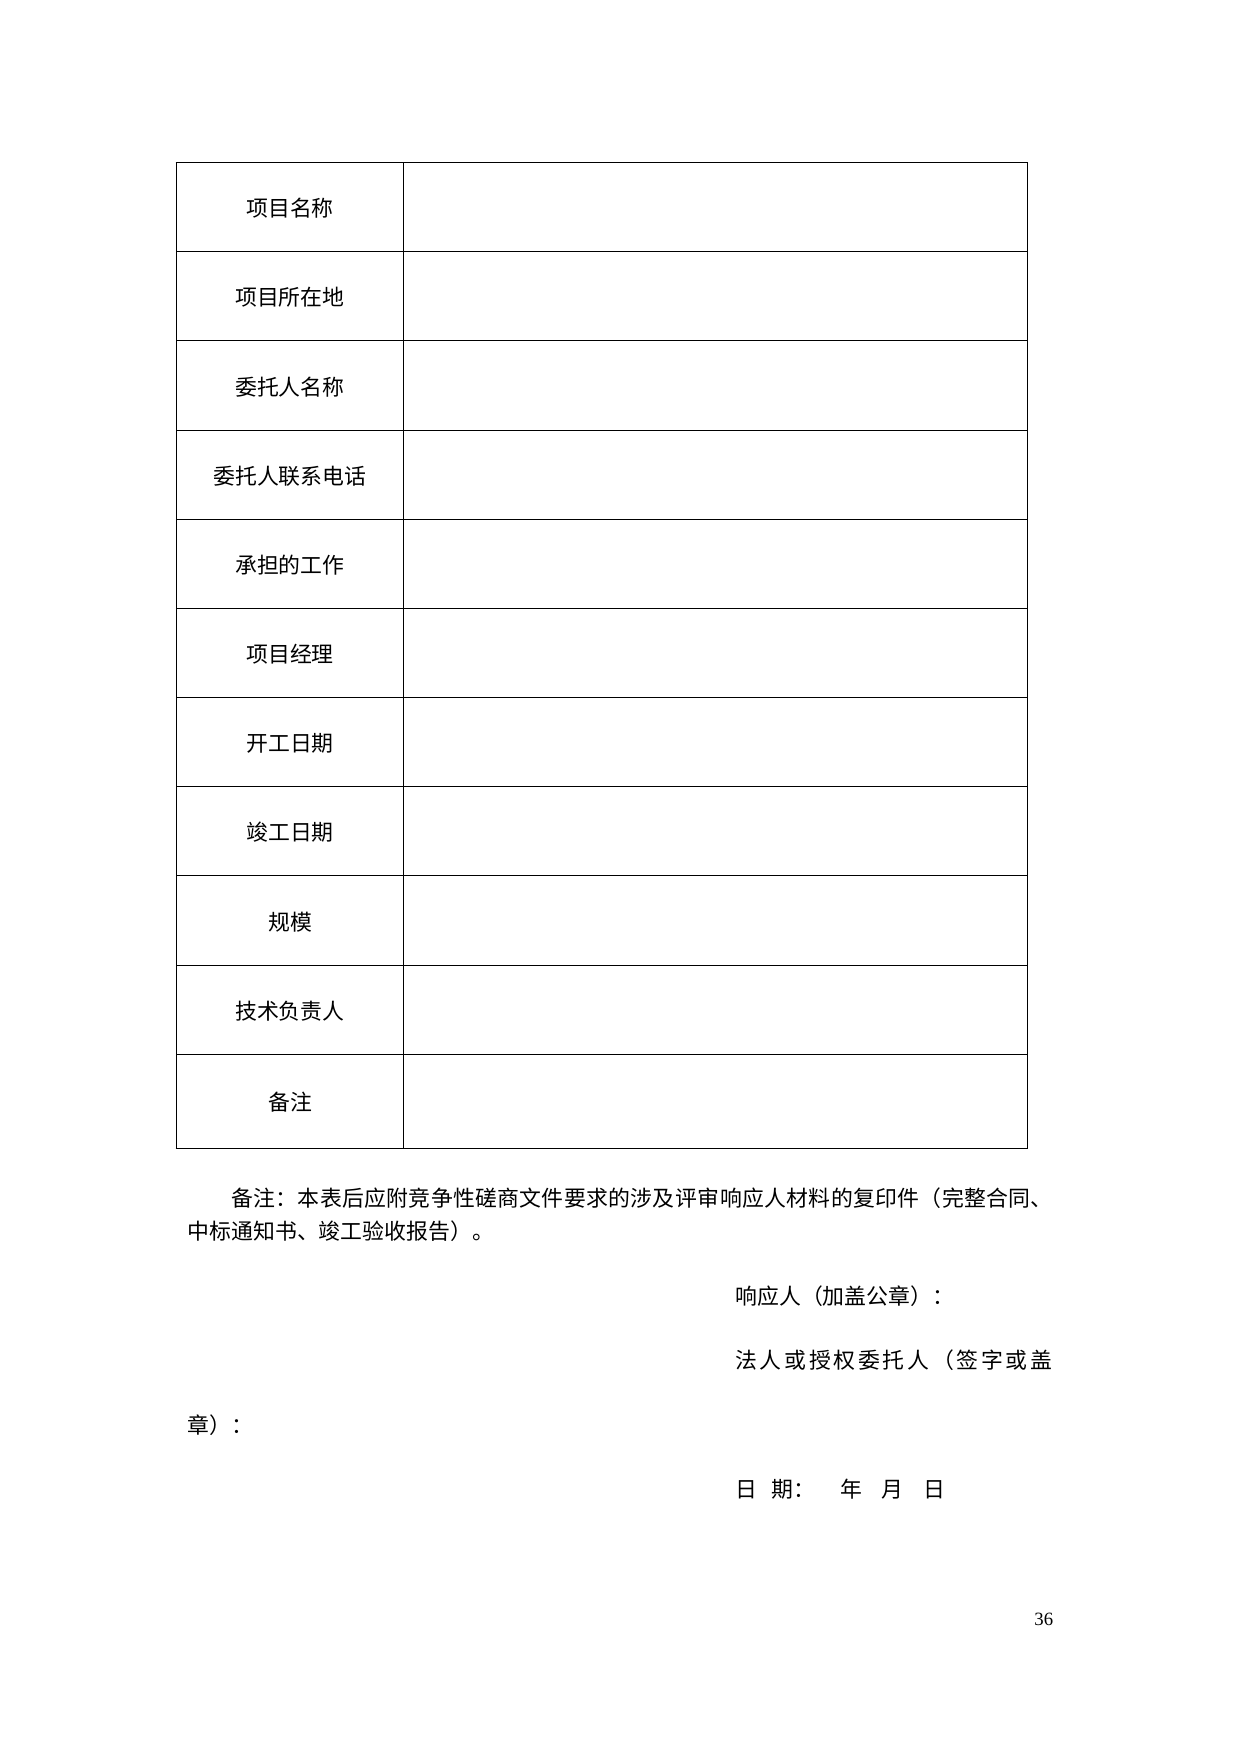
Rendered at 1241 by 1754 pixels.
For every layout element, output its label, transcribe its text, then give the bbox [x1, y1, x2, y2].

table_cell 委托人名称 [177, 341, 403, 429]
table_cell 规模 [177, 876, 403, 964]
table_cell [404, 341, 1027, 429]
table_cell 竣工日期 [177, 787, 403, 875]
table_cell 技术负责人 [177, 966, 403, 1054]
table_cell [404, 698, 1027, 786]
text 日 期： 年 月 日 [187, 1472, 1053, 1504]
text 法人或授权委托人（签字或盖章）： [187, 1343, 1053, 1440]
table_cell 开工日期 [177, 698, 403, 786]
table_cell 项目所在地 [177, 252, 403, 340]
table_cell 项目经理 [177, 609, 403, 697]
table_cell [404, 1055, 1027, 1147]
table_cell [404, 252, 1027, 340]
table_cell [404, 876, 1027, 964]
table_header [404, 163, 1027, 251]
text 备注：本表后应附竞争性磋商文件要求的涉及评审响应人材料的复印件（完整合同、中标通知书、竣工验收报告）。 [187, 1181, 1053, 1246]
table_cell 备注 [177, 1055, 403, 1147]
table_header 项目名称 [177, 163, 403, 251]
table_cell [404, 609, 1027, 697]
table_cell [404, 966, 1027, 1054]
table_cell [404, 787, 1027, 875]
text 响应人（加盖公章）： [187, 1278, 1053, 1311]
table_cell [404, 431, 1027, 519]
table_cell 委托人联系电话 [177, 431, 403, 519]
table_cell 承担的工作 [177, 520, 403, 608]
table_cell [404, 520, 1027, 608]
